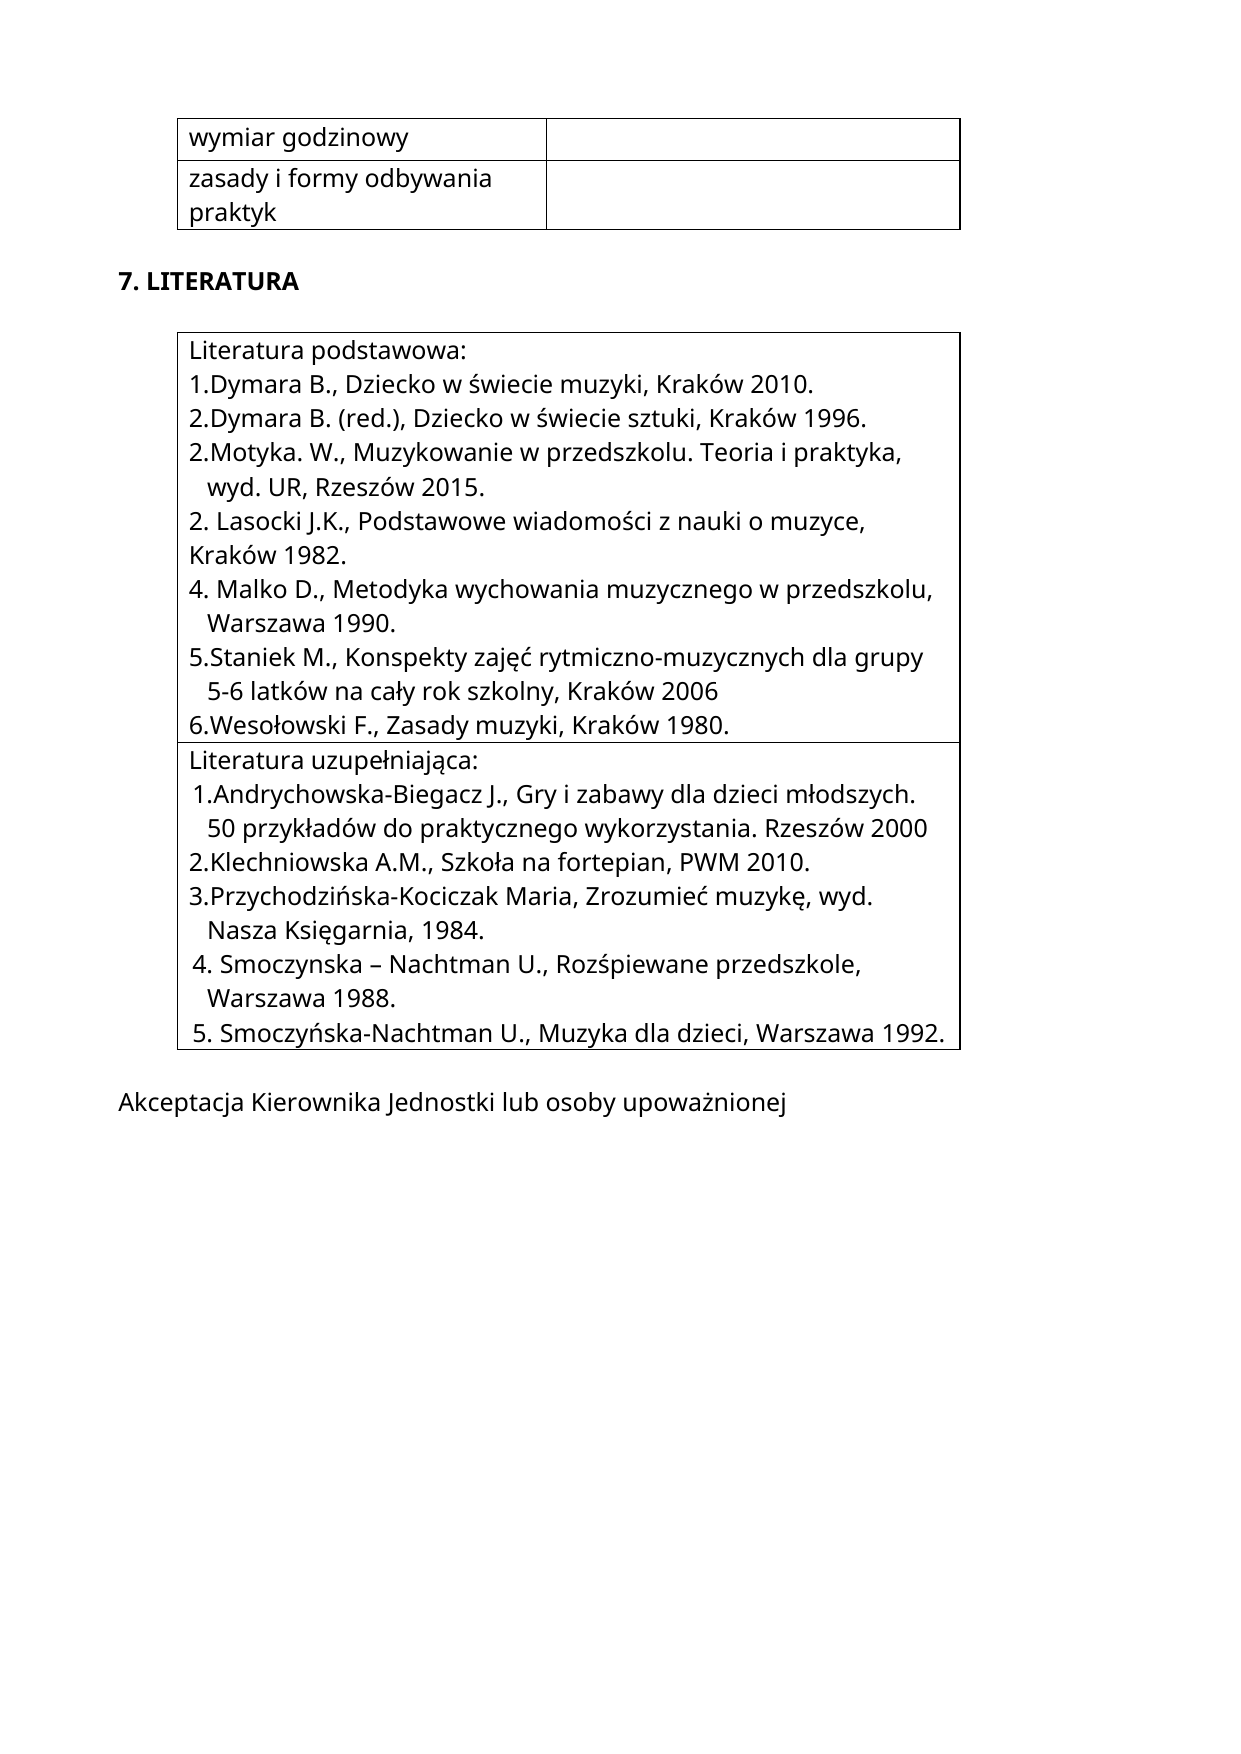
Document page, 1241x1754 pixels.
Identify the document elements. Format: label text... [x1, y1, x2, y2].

text 7. LITERATURA [118, 264, 1122, 298]
table_cell [547, 161, 959, 229]
table_cell Literatura uzupełniająca: 1.Andrychowska-Biegacz J., Gry i zabawy dla dzieci młodszych. 50 przykładów do praktycznego wykorzystania. Rzeszów 2000 2.Klechniowska A.M., Szkoła na fortepian, PWM 2010. 3.Przychodzińska-Kociczak Maria, Zrozumieć muzykę, wyd. Nasza Księgarnia, 1984. 4. Smoczynska – Nachtman U., Rozśpiewane przedszkole, Warszawa 1988. 5. Smoczyńska-Nachtman U., Muzyka dla dzieci, Warszawa 1992. [178, 743, 959, 1049]
text Akceptacja Kierownika Jednostki lub osoby upoważnionej [118, 1084, 1122, 1118]
table_header Literatura podstawowa: 1.Dymara B., Dziecko w świecie muzyki, Kraków 2010. 2.Dymara B. (red.), Dziecko w świecie sztuki, Kraków 1996. 2.Motyka. W., Muzykowanie w przedszkolu. Teoria i praktyka, wyd. UR, Rzeszów 2015. 2. Lasocki J.K., Podstawowe wiadomości z nauki o muzyce, Kraków 1982. 4. Malko D., Metodyka wychowania muzycznego w przedszkolu, Warszawa 1990. 5.Staniek M., Konspekty zajęć rytmiczno-muzycznych dla grupy 5-6 latków na cały rok szkolny, Kraków 2006 6.Wesołowski F., Zasady muzyki, Kraków 1980. [178, 333, 959, 742]
table_header wymiar godzinowy [178, 119, 546, 159]
table_header [547, 119, 959, 159]
table_cell zasady i formy odbywania praktyk [178, 161, 546, 229]
